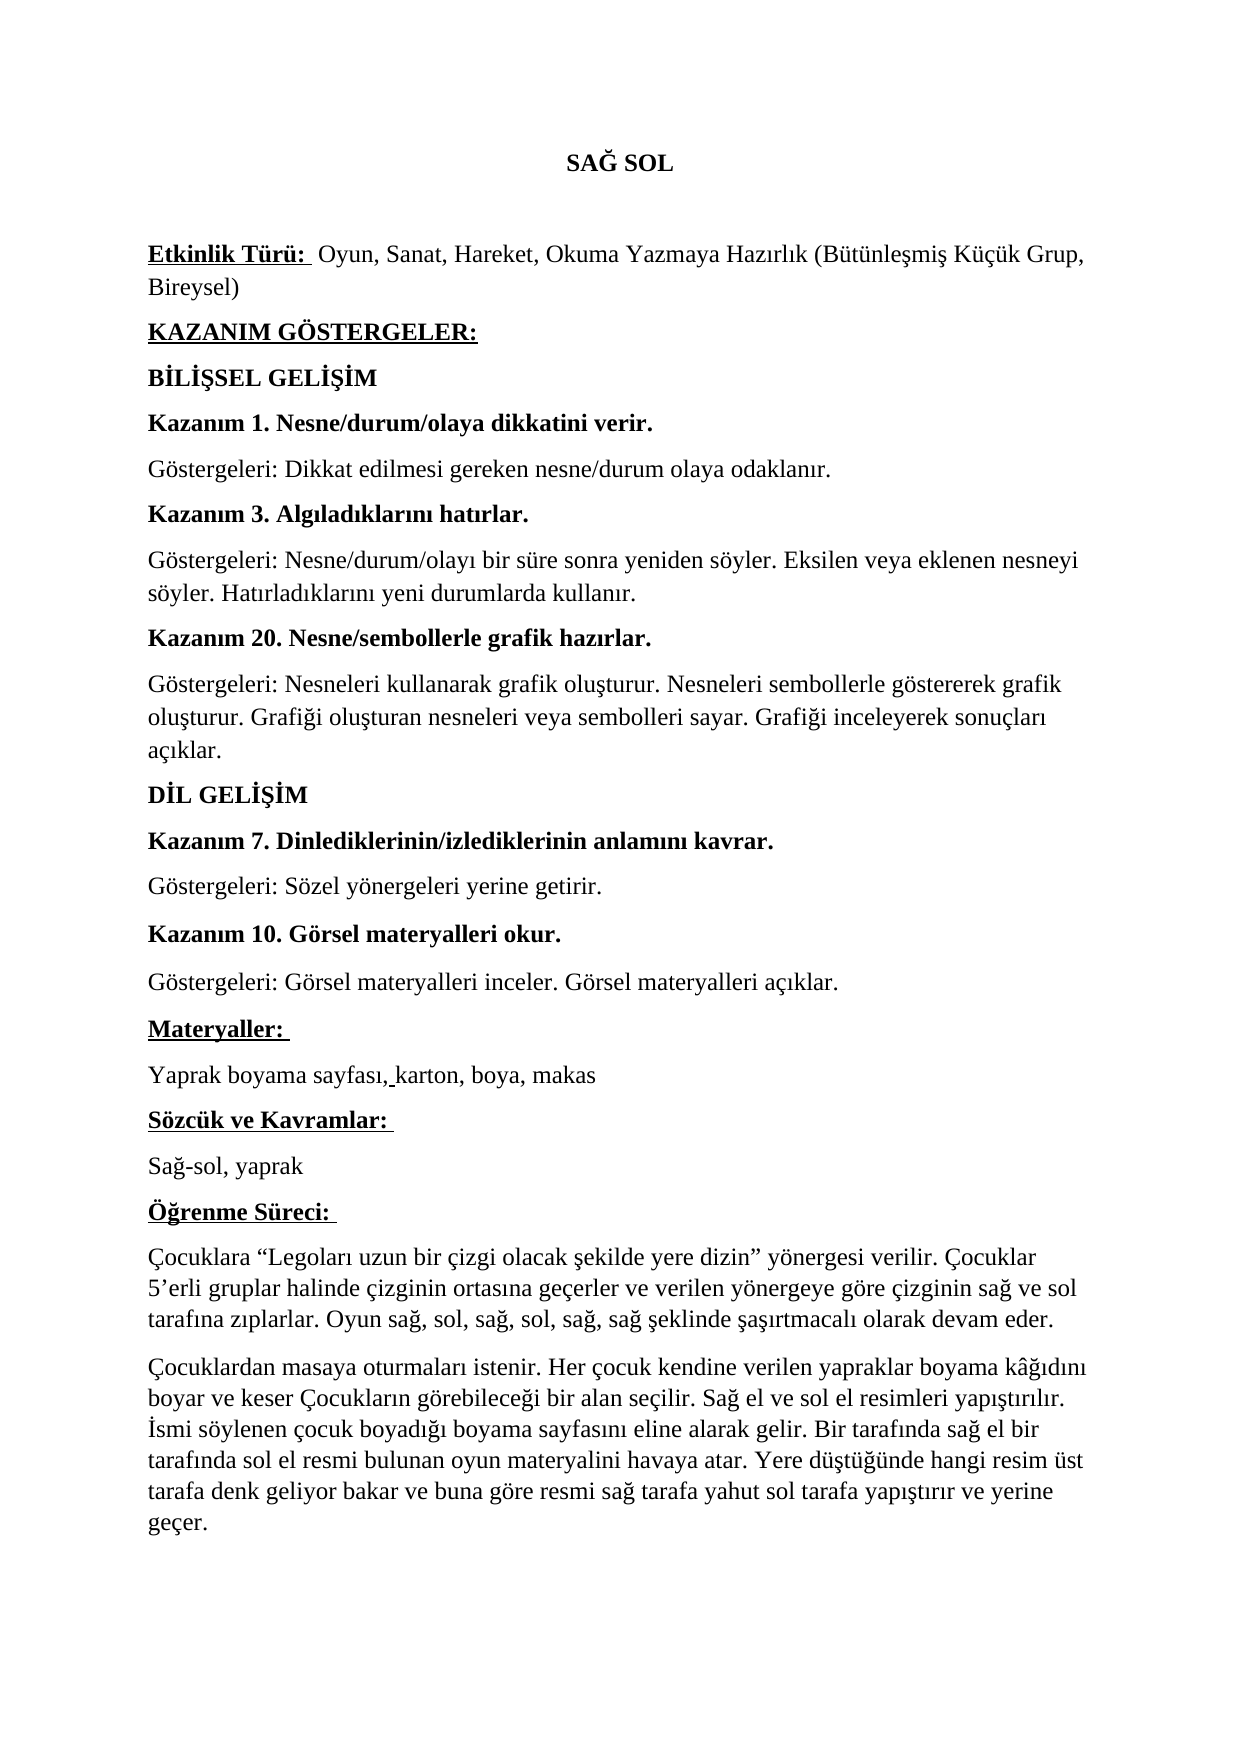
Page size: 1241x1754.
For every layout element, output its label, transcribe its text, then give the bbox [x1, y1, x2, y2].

text Göstergeleri: Nesneleri kullanarak grafik oluşturur. Nesneleri sembollerle göstererek grafik oluşturur. Grafiği oluşturan nesneleri veya sembolleri sayar. Grafiği inceleyerek sonuçları açıklar. [148, 669, 1093, 764]
text Göstergeleri: Dikkat edilmesi gereken nesne/durum olaya odaklanır. [148, 454, 1093, 482]
text BİLİŞSEL GELİŞİM [148, 363, 1093, 391]
text Göstergeleri: Sözel yönergeleri yerine getirir. [148, 871, 1093, 900]
text Yaprak boyama sayfası, karton, boya, makas [148, 1060, 1093, 1089]
text Kazanım 7. Dinlediklerinin/izlediklerinin anlamını kavrar. [148, 826, 1093, 855]
text Öğrenme Süreci: [148, 1197, 1093, 1225]
text Sözcük ve Kavramlar: [148, 1106, 1093, 1134]
text Göstergeleri: Nesne/durum/olayı bir süre sonra yeniden söyler. Eksilen veya eklenen nesneyi söyler. Hatırladıklarını yeni durumlarda kullanır. [148, 545, 1093, 607]
text Kazanım 10. Görsel materyalleri okur. [148, 919, 1093, 948]
text Sağ-sol, yaprak [148, 1151, 1093, 1180]
text Çocuklardan masaya oturmaları istenir. Her çocuk kendine verilen yapraklar boyama kâğıdını boyar ve keser Çocukların görebileceği bir alan seçilir. Sağ el ve sol el resimleri yapıştırılır. İsmi söylenen çocuk boyadığı boyama sayfasını eline alarak gelir. Bir tarafında sağ el bir tarafında sol el resmi bulunan oyun materyalini havaya atar. Yere düştüğünde hangi resim üst tarafa denk geliyor bakar ve buna göre resmi sağ tarafa yahut sol tarafa yapıştırır ve yerine geçer. [148, 1352, 1093, 1536]
text Etkinlik Türü: Oyun, Sanat, Hareket, Okuma Yazmaya Hazırlık (Bütünleşmiş Küçük Grup, Bireysel) [148, 239, 1093, 300]
text KAZANIM GÖSTERGELER: [148, 317, 1093, 346]
text SAĞ SOL [148, 148, 1093, 176]
text Kazanım 1. Nesne/durum/olaya dikkatini verir. [148, 408, 1093, 437]
text Çocuklara “Legoları uzun bir çizgi olacak şekilde yere dizin” yönergesi verilir. Çocuklar 5’erli gruplar halinde çizginin ortasına geçerler ve verilen yönergeye göre çizginin sağ ve sol tarafına zıplarlar. Oyun sağ, sol, sağ, sol, sağ, sağ şeklinde şaşırtmacalı olarak devam eder. [148, 1242, 1093, 1333]
text Materyaller: [148, 1014, 1093, 1043]
text Kazanım 3. Algıladıklarını hatırlar. [148, 499, 1093, 528]
text Göstergeleri: Görsel materyalleri inceler. Görsel materyalleri açıklar. [148, 967, 1093, 996]
text Kazanım 20. Nesne/sembollerle grafik hazırlar. [148, 623, 1093, 652]
text DİL GELİŞİM [148, 780, 1093, 809]
